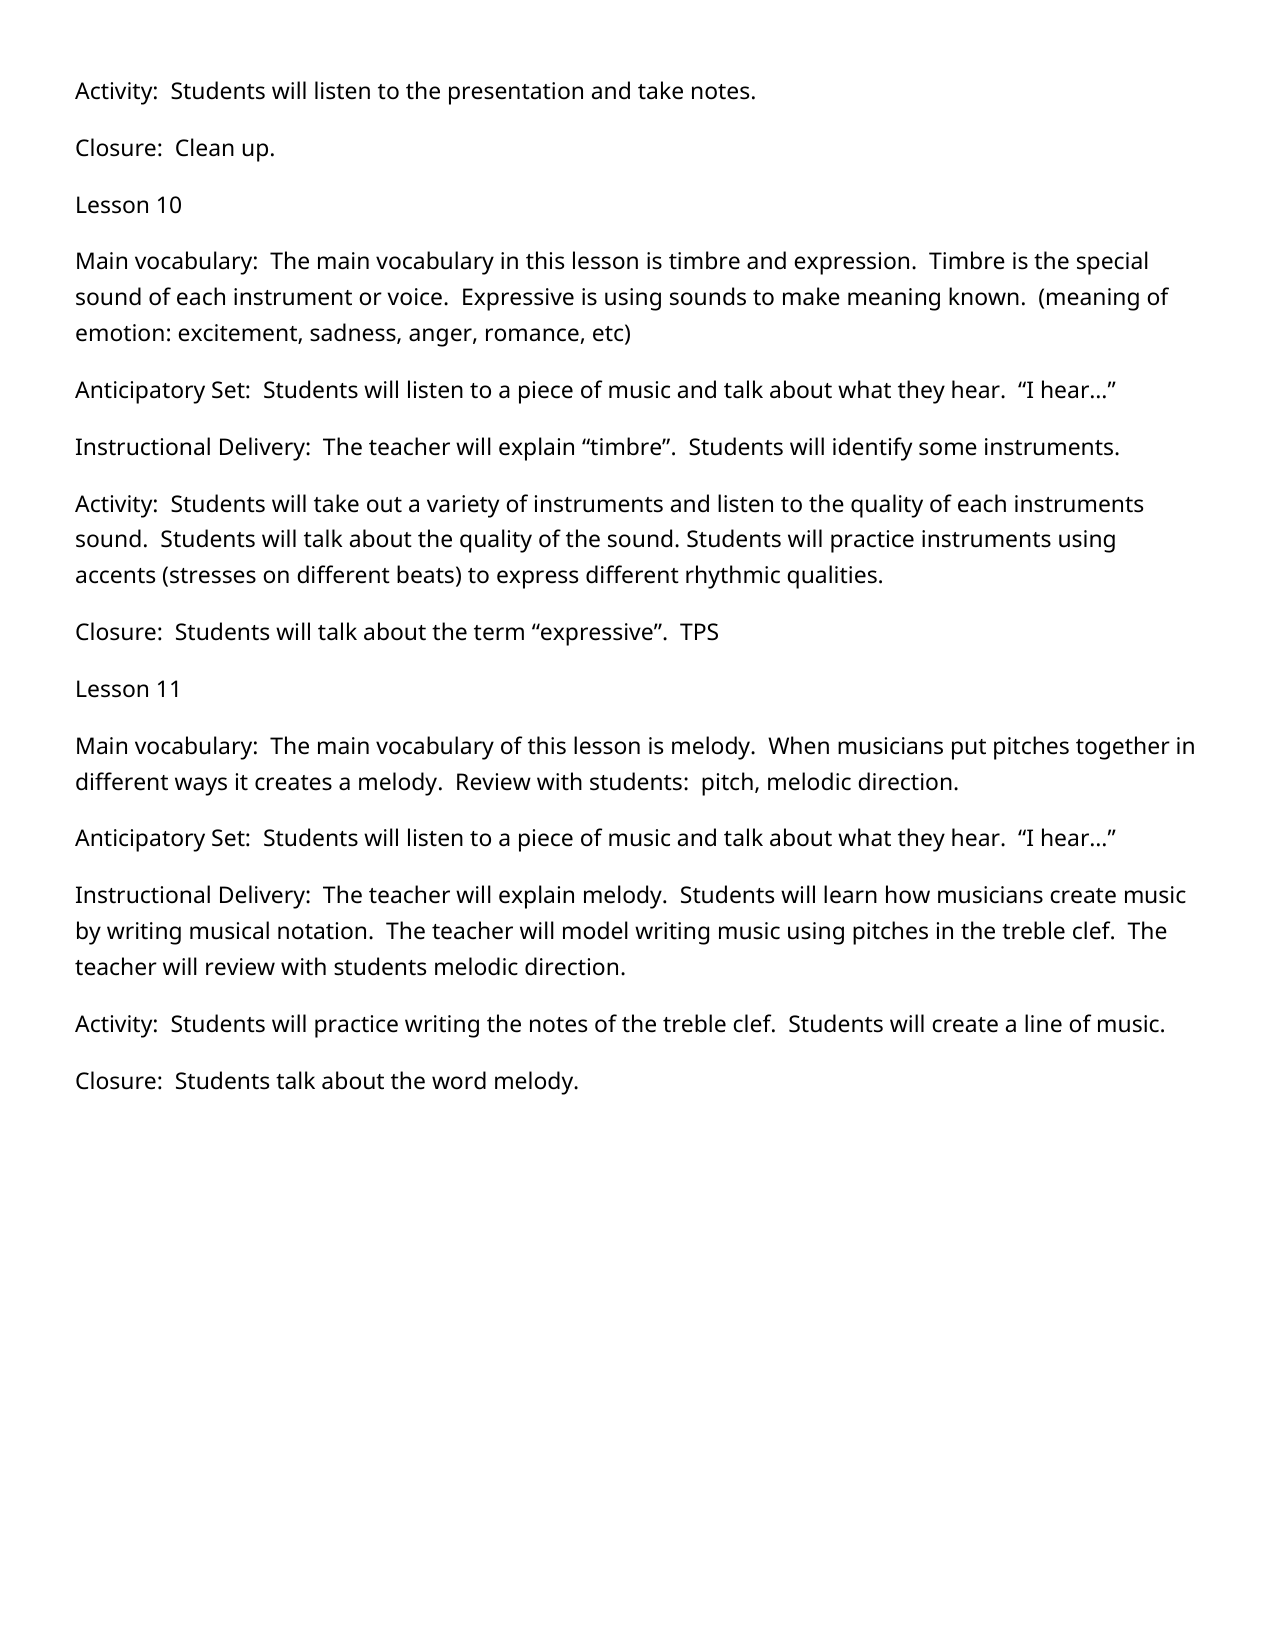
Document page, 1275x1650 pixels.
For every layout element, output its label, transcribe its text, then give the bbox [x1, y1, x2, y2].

text Lesson 10 [75, 188, 1200, 220]
text Anticipatory Set: Students will listen to a piece of music and talk about what they hear. “I hear…” [75, 822, 1200, 854]
text Closure: Clean up. [75, 132, 1200, 163]
text Activity: Students will practice writing the notes of the treble clef. Students will create a line of music. [75, 1008, 1200, 1039]
text Main vocabulary: The main vocabulary in this lesson is timbre and expression. Timbre is the special sound of each instrument or voice. Expressive is using sounds to make meaning known. (meaning of emotion: excitement, sadness, anger, romance, etc) [75, 245, 1200, 348]
text Closure: Students will talk about the term “expressive”. TPS [75, 616, 1200, 647]
text Lesson 11 [75, 673, 1200, 704]
text Activity: Students will listen to the presentation and take notes. [75, 75, 1200, 106]
text Anticipatory Set: Students will listen to a piece of music and talk about what they hear. “I hear…” [75, 374, 1200, 405]
text Activity: Students will take out a variety of instruments and listen to the quality of each instruments sound. Students will talk about the quality of the sound. Students will practice instruments using accents (stresses on different beats) to express different rhythmic qualities. [75, 487, 1200, 591]
text Instructional Delivery: The teacher will explain melody. Students will learn how musicians create music by writing musical notation. The teacher will model writing music using pitches in the treble clef. The teacher will review with students melodic direction. [75, 879, 1200, 982]
text Instructional Delivery: The teacher will explain “timbre”. Students will identify some instruments. [75, 431, 1200, 462]
text Closure: Students talk about the word melody. [75, 1064, 1200, 1096]
text Main vocabulary: The main vocabulary of this lesson is melody. When musicians put pitches together in different ways it creates a melody. Review with students: pitch, melodic direction. [75, 730, 1200, 797]
